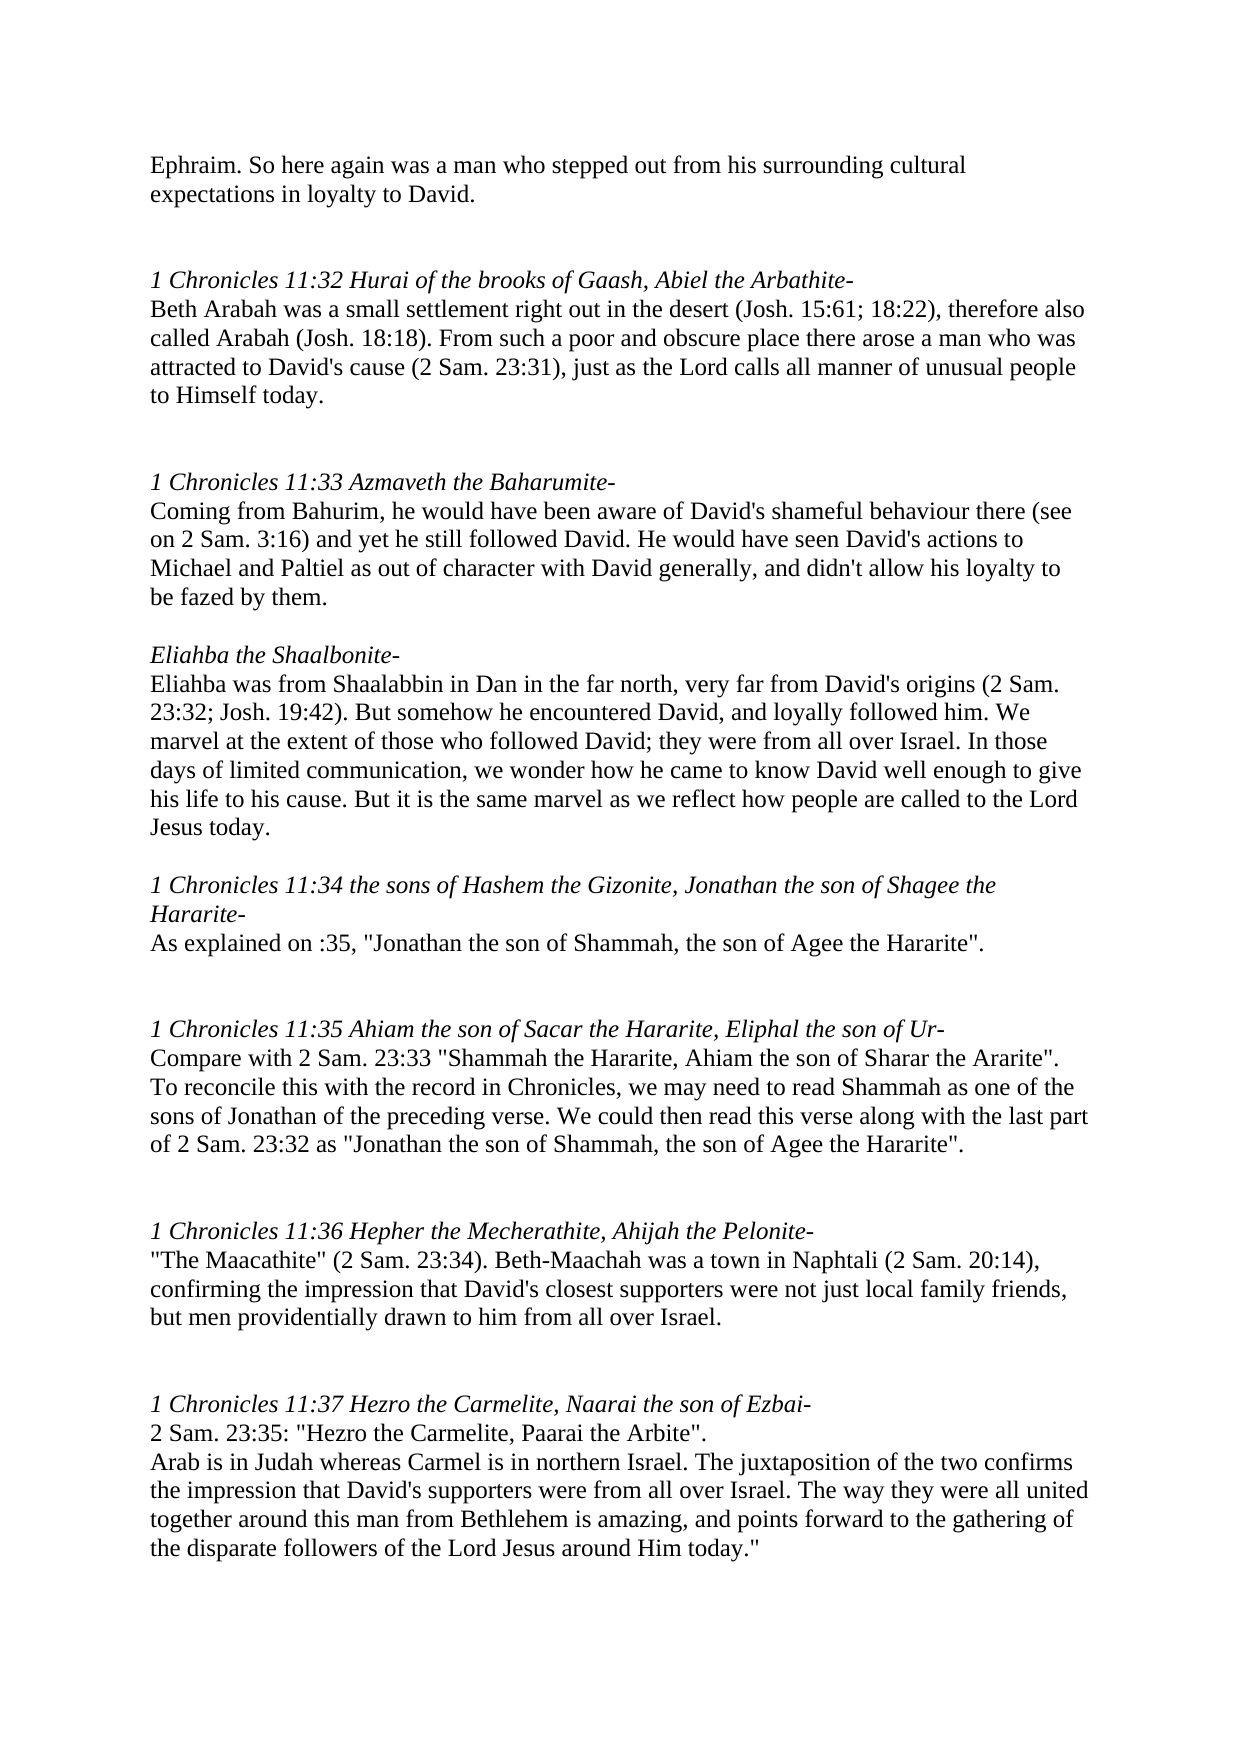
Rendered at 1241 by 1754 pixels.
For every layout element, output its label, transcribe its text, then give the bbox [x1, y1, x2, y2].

text 1 Chronicles 11:33 Azmaveth the Baharumite- Coming from Bahurim, he would have been aware of David's shameful behaviour there (see on 2 Sam. 3:16) and yet he still followed David. He would have seen David's actions to Michael and Paltiel as out of character with David generally, and didn't allow his loyalty to be fazed by them. [150, 438, 1090, 611]
text 1 Chronicles 11:32 Hurai of the brooks of Gaash, Abiel the Arbathite- Beth Arabah was a small settlement right out in the desert (Josh. 15:61; 18:22), therefore also called Arabah (Josh. 18:18). From such a poor and obscure place there arose a man who was attracted to David's cause (2 Sam. 23:31), just as the Lord calls all manner of unusual people to Himself today. [150, 237, 1090, 409]
text 1 Chronicles 11:35 Ahiam the son of Sacar the Hararite, Eliphal the son of Ur- Compare with 2 Sam. 23:33 "Shammah the Hararite, Ahiam the son of Sharar the Ararite". To reconcile this with the record in Chronicles, we may need to read Shammah as one of the sons of Jonathan of the preceding verse. We could then read this verse along with the last part of 2 Sam. 23:32 as "Jonathan the son of Shammah, the son of Agee the Hararite". [150, 986, 1090, 1158]
text 1 Chronicles 11:34 the sons of Hashem the Gizonite, Jonathan the son of Shagee the Hararite- As explained on :35, "Jonathan the son of Shammah, the son of Agee the Hararite". [150, 870, 1090, 957]
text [150, 150, 1090, 207]
text 1 Chronicles 11:36 Hepher the Mecherathite, Ahijah the Pelonite- "The Maacathite" (2 Sam. 23:34). Beth-Maachah was a town in Naphtali (2 Sam. 20:14), confirming the impression that David's closest supporters were not just local family friends, but men providentially drawn to him from all over Israel. [150, 1187, 1090, 1331]
text 1 Chronicles 11:37 Hezro the Carmelite, Naarai the son of Ezbai- 2 Sam. 23:35: "Hezro the Carmelite, Paarai the Arbite". Arab is in Judah whereas Carmel is in northern Israel. The juxtaposition of the two confirms the impression that David's supporters were from all over Israel. The way they were all united together around this man from Bethlehem is amazing, and points forward to the gathering of the disparate followers of the Lord Jesus around Him today." [150, 1360, 1090, 1562]
text Eliahba the Shaalbonite- Eliahba was from Shaalabbin in Dan in the far north, very far from David's origins (2 Sam. 23:32; Josh. 19:42). But somehow he encountered David, and loyally followed him. We marvel at the extent of those who followed David; they were from all over Israel. In those days of limited communication, we wonder how he came to know David well enough to give his life to his cause. But it is the same marvel as we reflect how people are called to the Lord Jesus today. [150, 640, 1090, 841]
